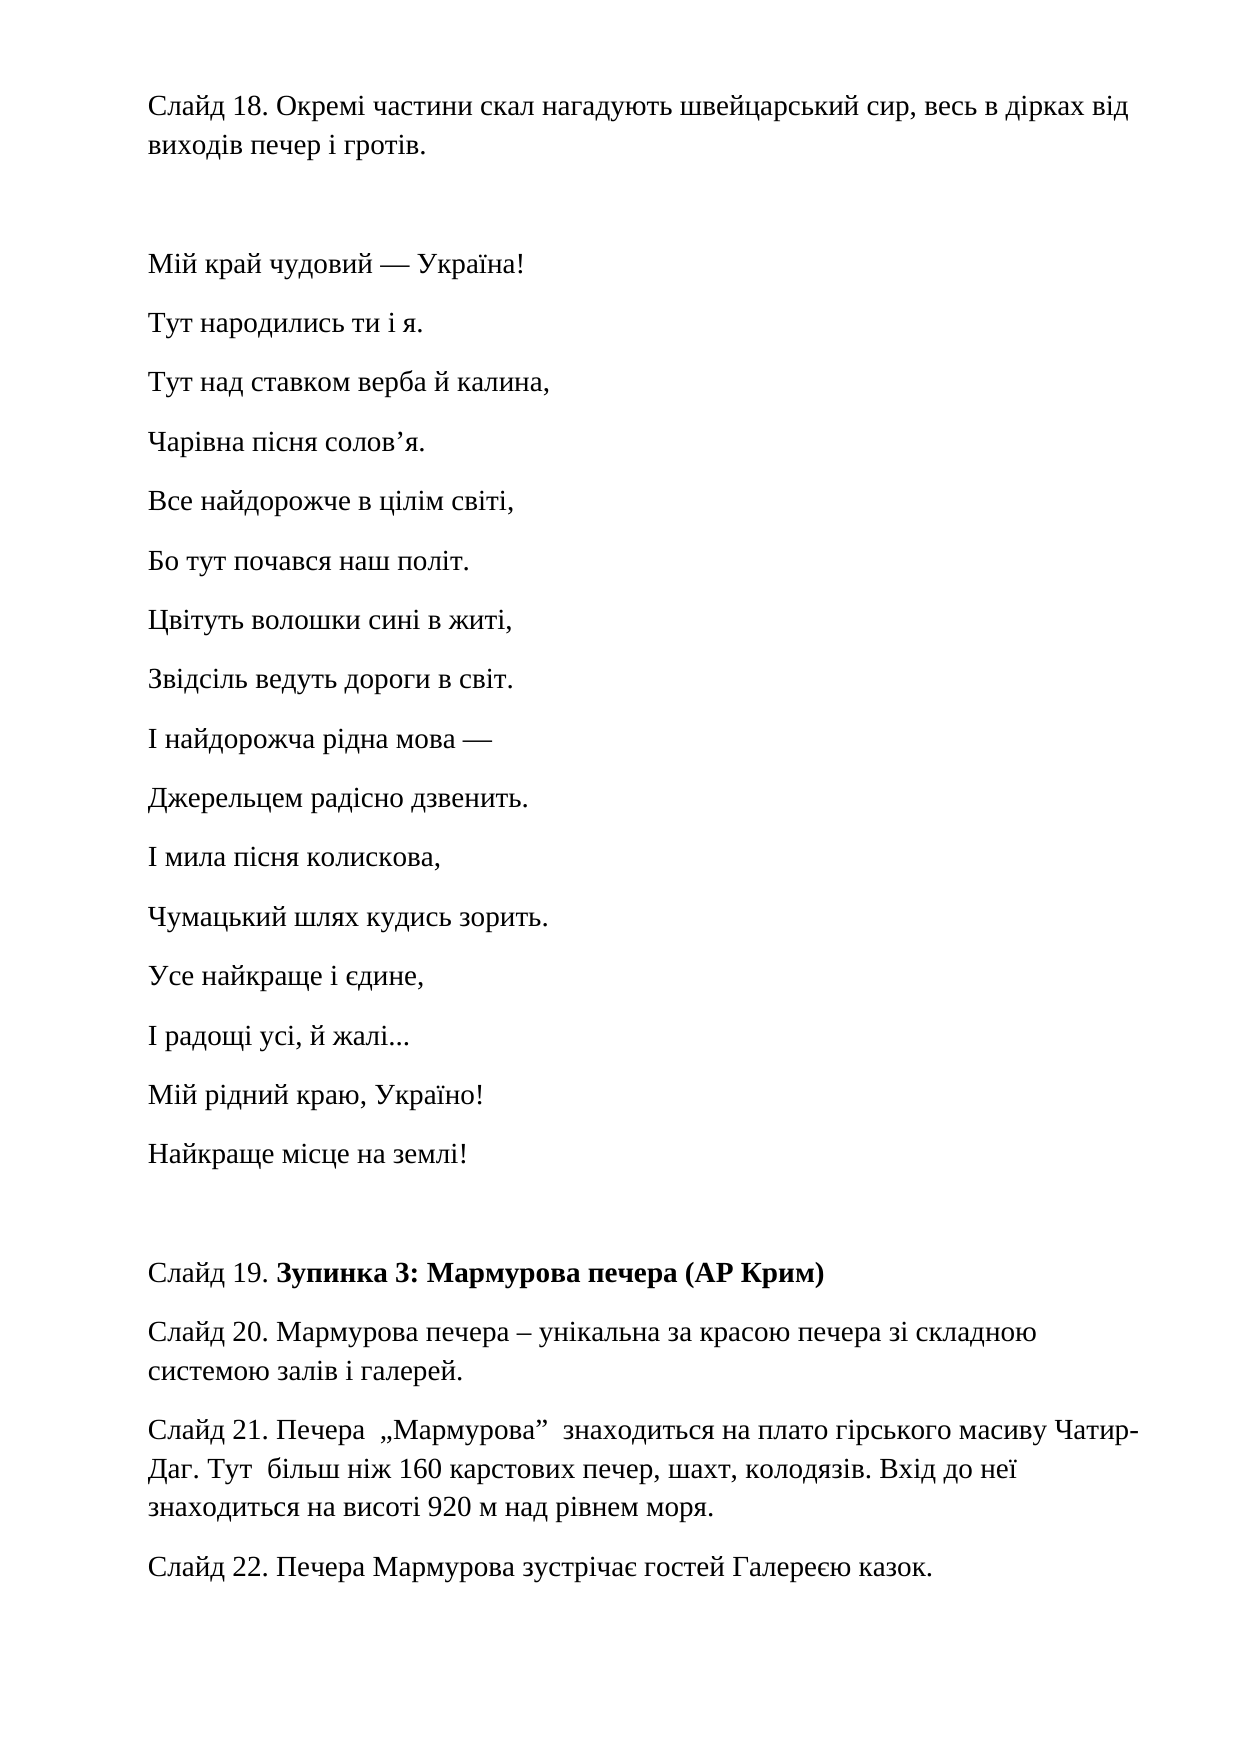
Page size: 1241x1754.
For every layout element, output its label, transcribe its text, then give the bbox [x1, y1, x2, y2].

text Чумацький шлях кудись зорить. [148, 899, 1152, 932]
text І найдорожча рідна мова — [148, 721, 1152, 754]
text Найкраще місце на землі! [148, 1136, 1152, 1170]
text Усе найкраще і єдине, [148, 958, 1152, 992]
text Слайд 20. Мармурова печера – унікальна за красою печера зі складною системою залів і галерей. [148, 1314, 1152, 1387]
text І радощі усі, й жалі... [148, 1018, 1152, 1051]
text Цвітуть волошки сині в житі, [148, 602, 1152, 636]
text Слайд 18. Окремі частини скал нагадують швейцарський сир, весь в дірках від виходів печер і гротів. [148, 88, 1152, 161]
text Все найдорожче в цілім світі, [148, 483, 1152, 517]
text Чарівна пісня солов’я. [148, 424, 1152, 457]
text Слайд 21. Печера „Мармурова” знаходиться на плато гірського масиву Чатир-Даг. Тут більш ніж 160 карстових печер, шахт, колодязів. Вхід до неї знаходиться на висоті 920 м над рівнем моря. [148, 1412, 1152, 1523]
text Бо тут почався наш політ. [148, 543, 1152, 576]
text Мій край чудовий — Україна! [148, 246, 1152, 279]
text Слайд 19. Зупинка 3: Мармурова печера (АР Крим) [148, 1255, 1152, 1289]
text Слайд 22. Печера Мармурова зустрічає гостей Галереєю казок. [148, 1549, 1152, 1582]
text Джерельцем радісно дзвенить. [148, 780, 1152, 814]
text Тут над ставком верба й калина, [148, 364, 1152, 398]
text І мила пісня колискова, [148, 839, 1152, 873]
text Звідсіль ведуть дороги в світ. [148, 661, 1152, 695]
text Тут народились ти і я. [148, 305, 1152, 339]
text Мій рідний краю, Україно! [148, 1077, 1152, 1111]
